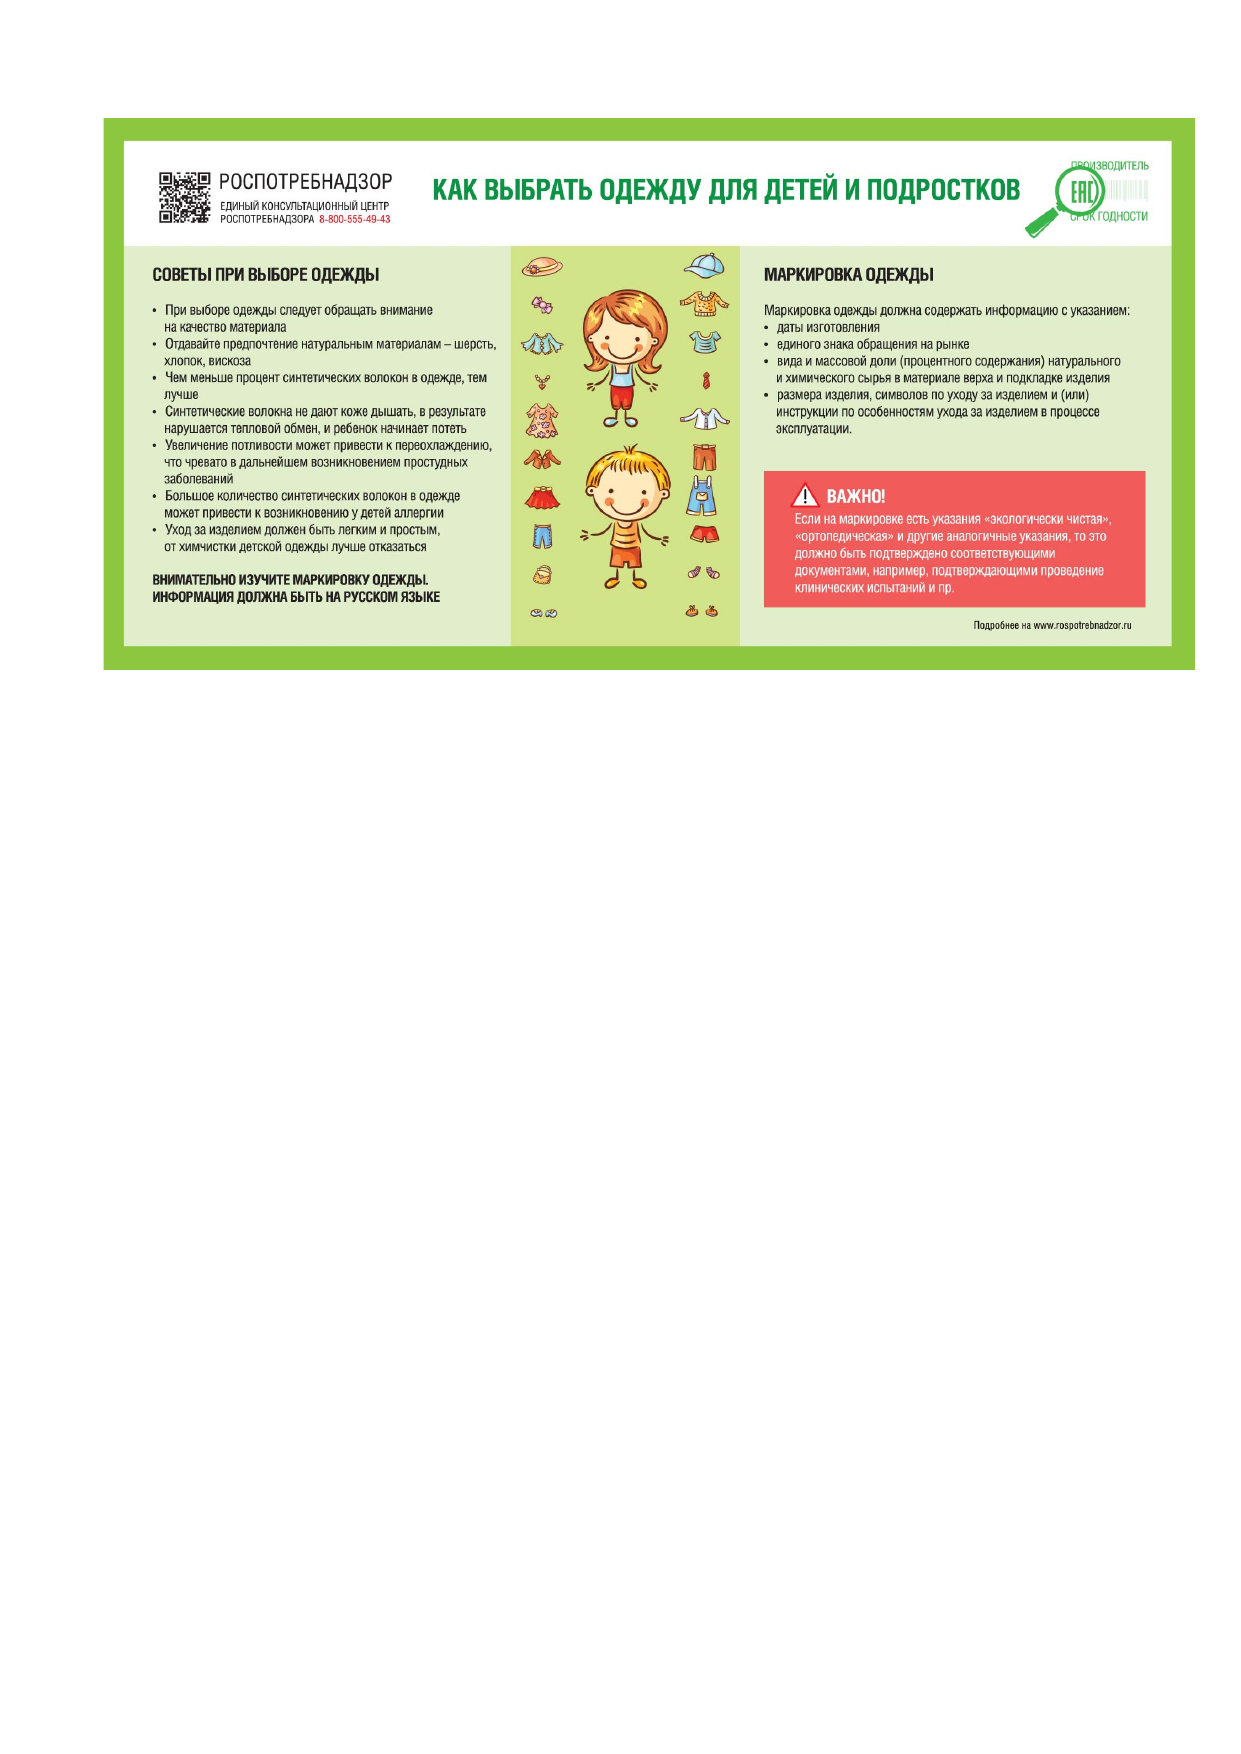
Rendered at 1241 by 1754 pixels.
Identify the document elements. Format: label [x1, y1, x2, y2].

picture [103, 118, 1195, 670]
